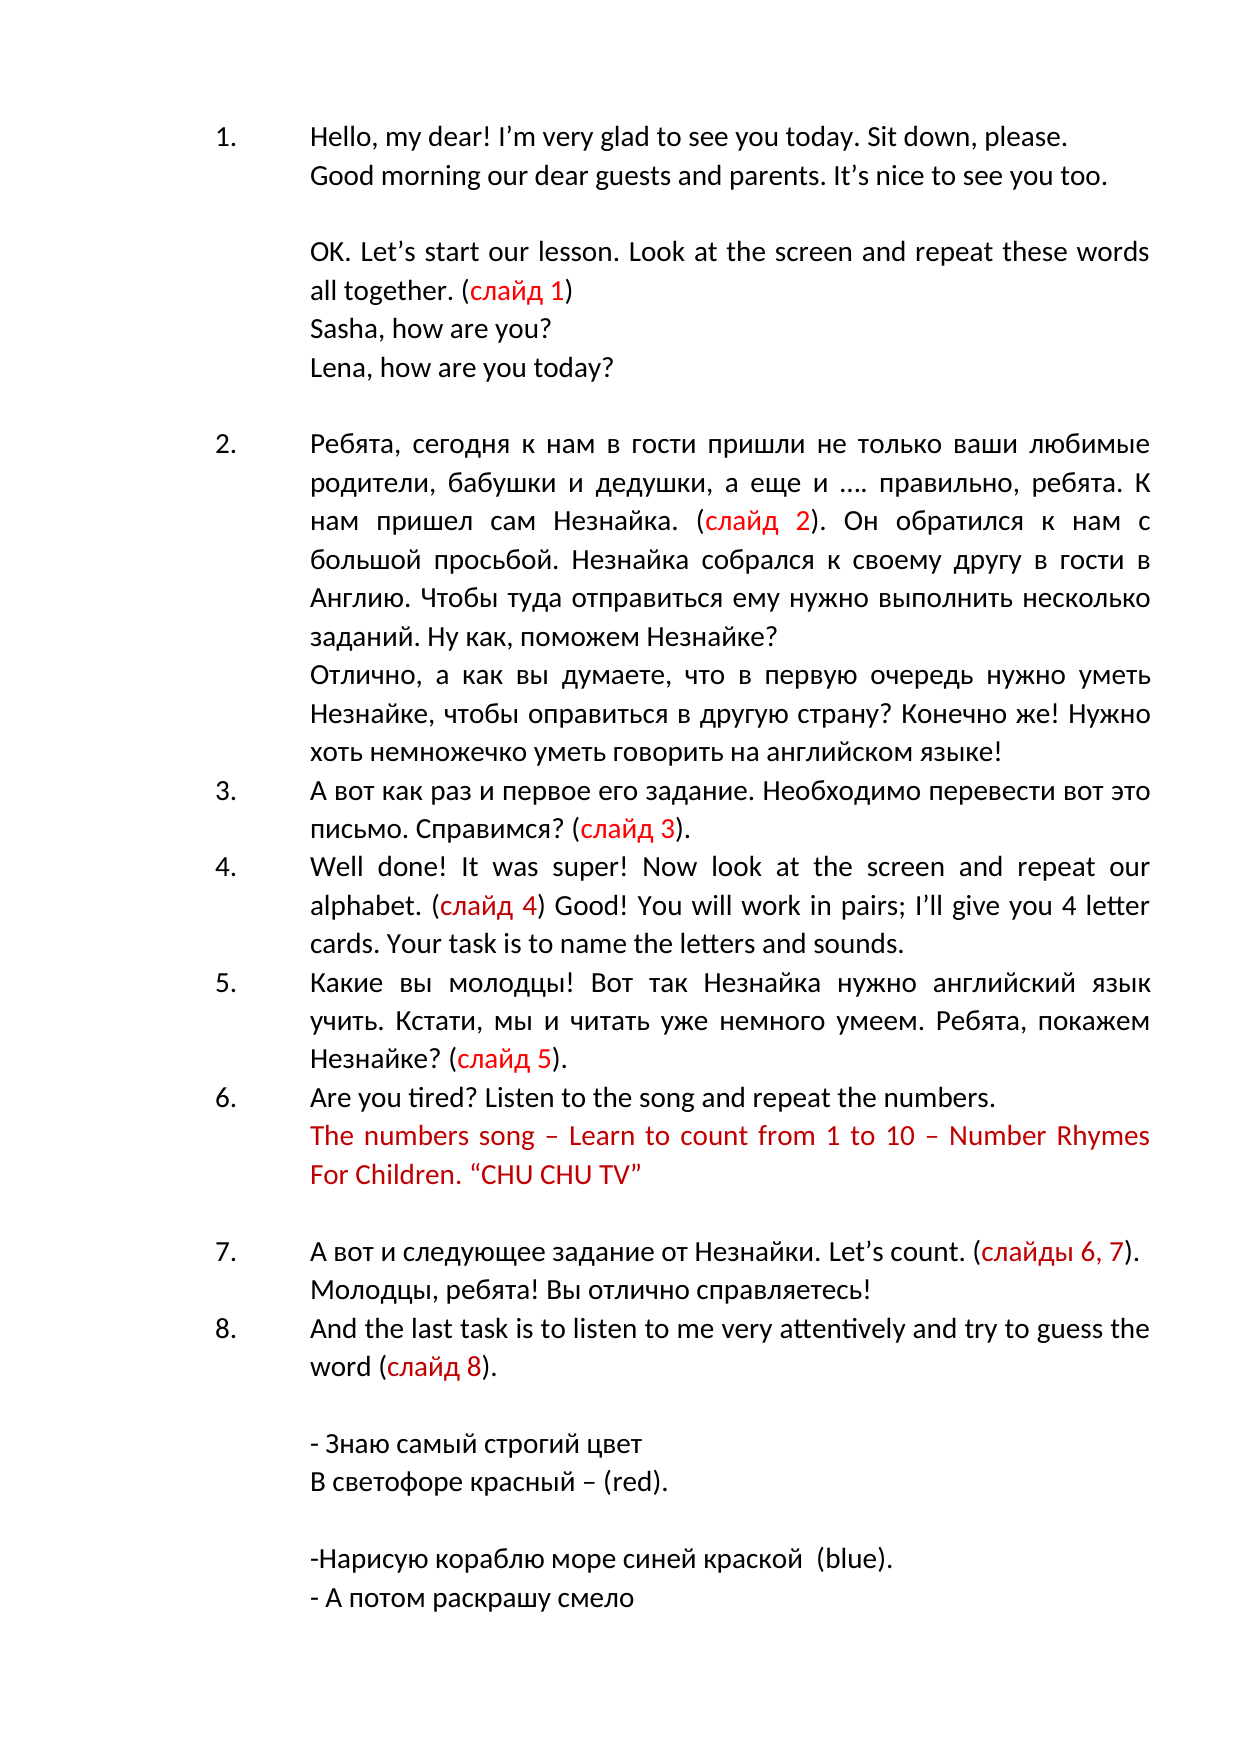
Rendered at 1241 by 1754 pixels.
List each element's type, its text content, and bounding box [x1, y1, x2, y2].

list - А потом раскрашу смело [310, 1579, 1152, 1614]
list Молодцы, ребята! Вы отлично справляетесь! [310, 1271, 1152, 1307]
list Ребята, сегодня к нам в гости пришли не только ваши любимые родители, бабушки и дедушки, а еще и …. правильно, ребята. К нам пришел сам Незнайка. (слайд 2). Он обратился к нам с большой просьбой. Незнайка собрался к своему другу в гости в Англию. Чтобы туда отправиться ему нужно выполнить несколько заданий. Ну как, поможем Незнайке? [215, 426, 1152, 653]
list Какие вы молодцы! Вот так Незнайка нужно английский язык учить. Кстати, мы и читать уже немного умеем. Ребята, покажем Незнайке? (слайд 5). [215, 964, 1152, 1076]
list Good morning our dear guests and parents. It’s nice to see you too. [310, 157, 1152, 192]
list Well done! It was super! Now look at the screen and repeat our alphabet. (слайд 4) Good! You will work in pairs; I’ll give you 4 letter cards. Your task is to name the letters and sounds. [215, 848, 1152, 961]
list Sasha, how are you? [310, 310, 1152, 346]
list -Нарисую кораблю море синей краской (blue). [310, 1540, 1152, 1576]
list А вот и следующее задание от Незнайки. Let’s count. (слайды 6, 7). [215, 1233, 1152, 1268]
list А вот как раз и первое его задание. Необходимо перевести вот это письмо. Справимся? (слайд 3). [215, 772, 1152, 846]
list В светофоре красный – (red). [310, 1463, 1152, 1499]
list OK. Let’s start our lesson. Look at the screen and repeat these words all together. (слайд 1) [310, 233, 1152, 307]
list Отлично, а как вы думаете, что в первую очередь нужно уметь Незнайке, чтобы оправиться в другую страну? Конечно же! Нужно хоть немножечко уметь говорить на английском языке! [310, 656, 1152, 769]
list Are you tired? Listen to the song and repeat the numbers. [215, 1079, 1152, 1115]
list The numbers song – Learn to count from 1 to 10 – Number Rhymes For Children. “CHU CHU TV” [310, 1117, 1152, 1192]
list And the last task is to listen to me very attentively and try to guess the word (слайд 8). [215, 1310, 1152, 1384]
list Lena, how are you today? [310, 349, 1152, 384]
list Hello, my dear! I’m very glad to see you today. Sit down, please. [215, 118, 1152, 154]
list - Знаю самый строгий цвет [310, 1425, 1152, 1461]
